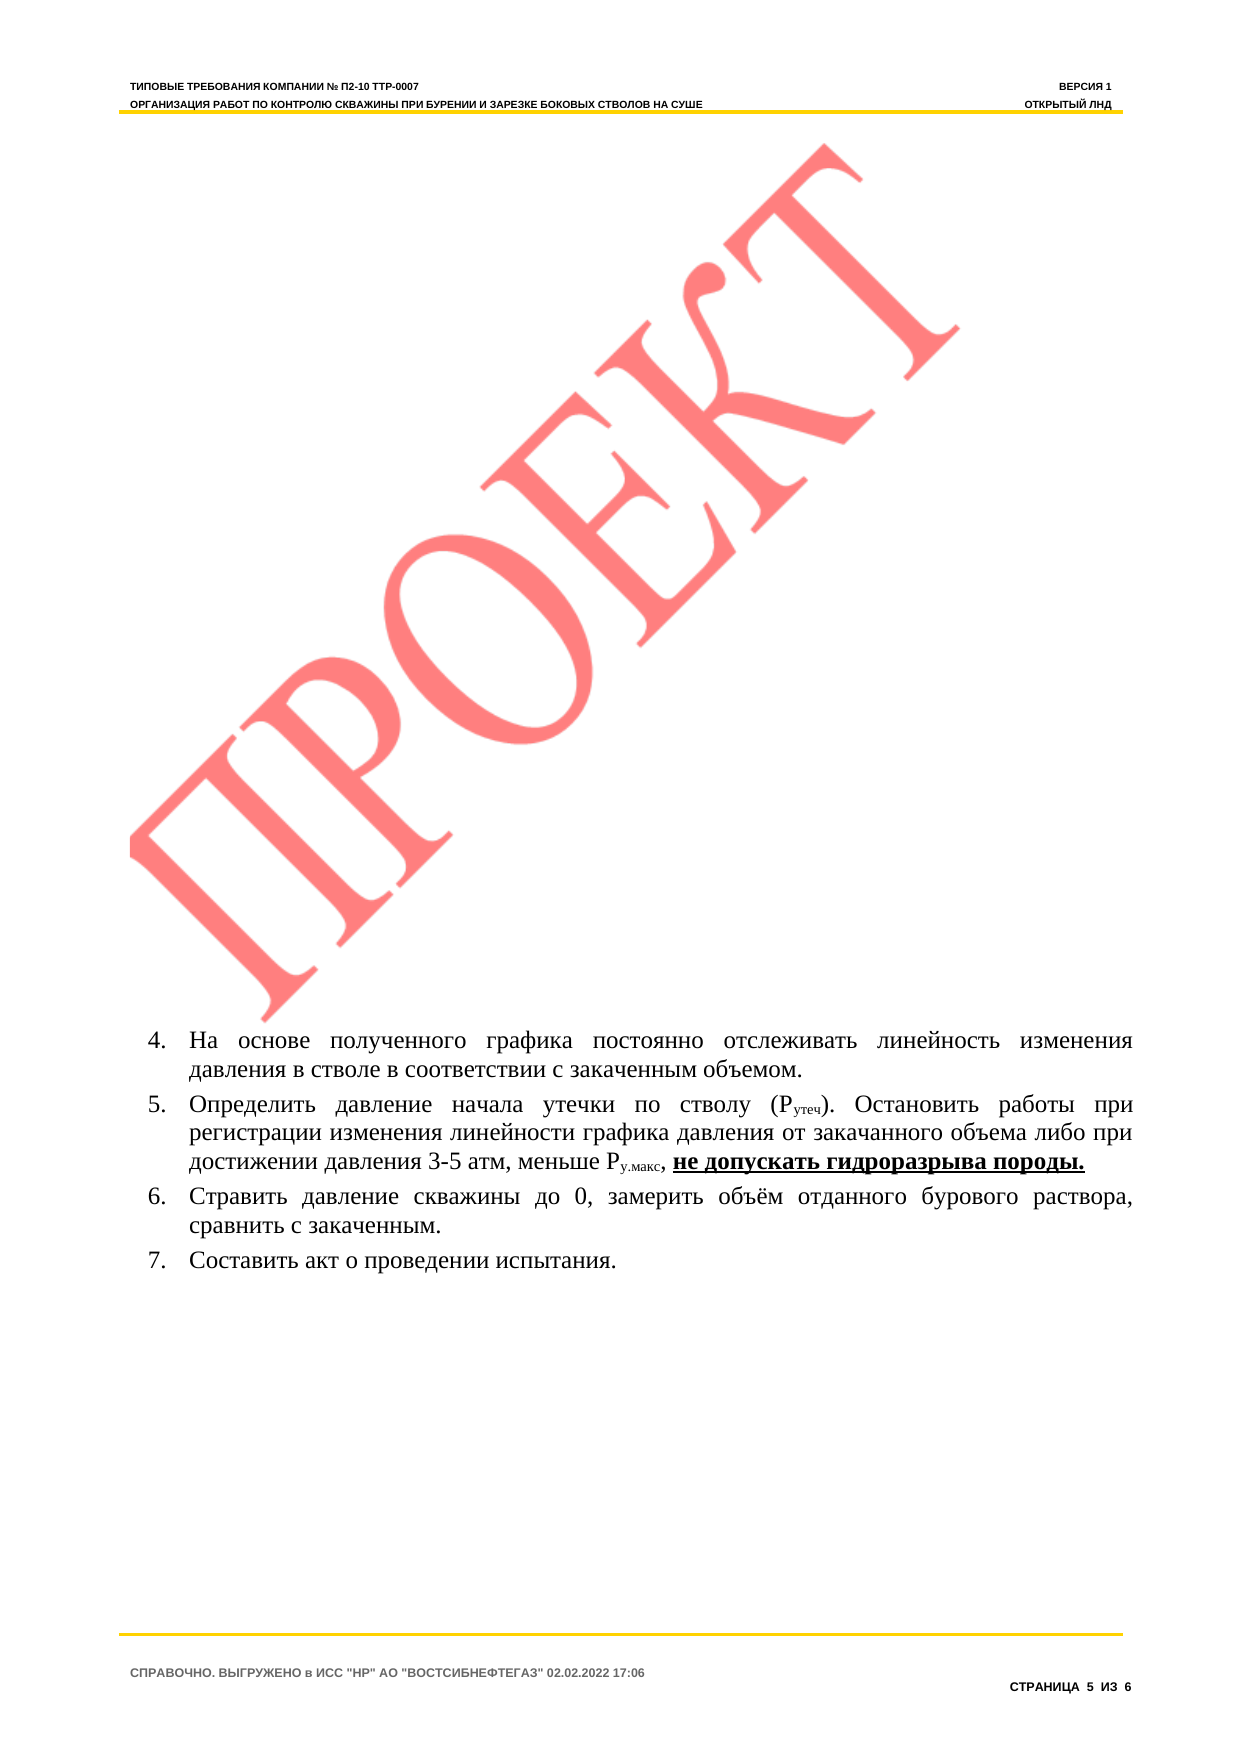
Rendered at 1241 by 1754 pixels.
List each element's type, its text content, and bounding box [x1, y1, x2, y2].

list На основе полученного графика постоянно отслеживать линейность изменения давления в стволе в соответствии с закаченным объемом. [148, 1025, 1134, 1082]
list Стравить давление скважины до 0, замерить объём отданного бурового раствора, сравнить с закаченным. [148, 1181, 1134, 1239]
picture [129, 142, 988, 1025]
list Определить давление начала утечки по стволу (Рутеч). Остановить работы при регистрации изменения линейности графика давления от закачанного объема либо при достижении давления 3-5 атм, меньше Ру.макс, не допускать гидроразрыва породы. [148, 1089, 1134, 1175]
list Составить акт о проведении испытания. [148, 1245, 1134, 1274]
